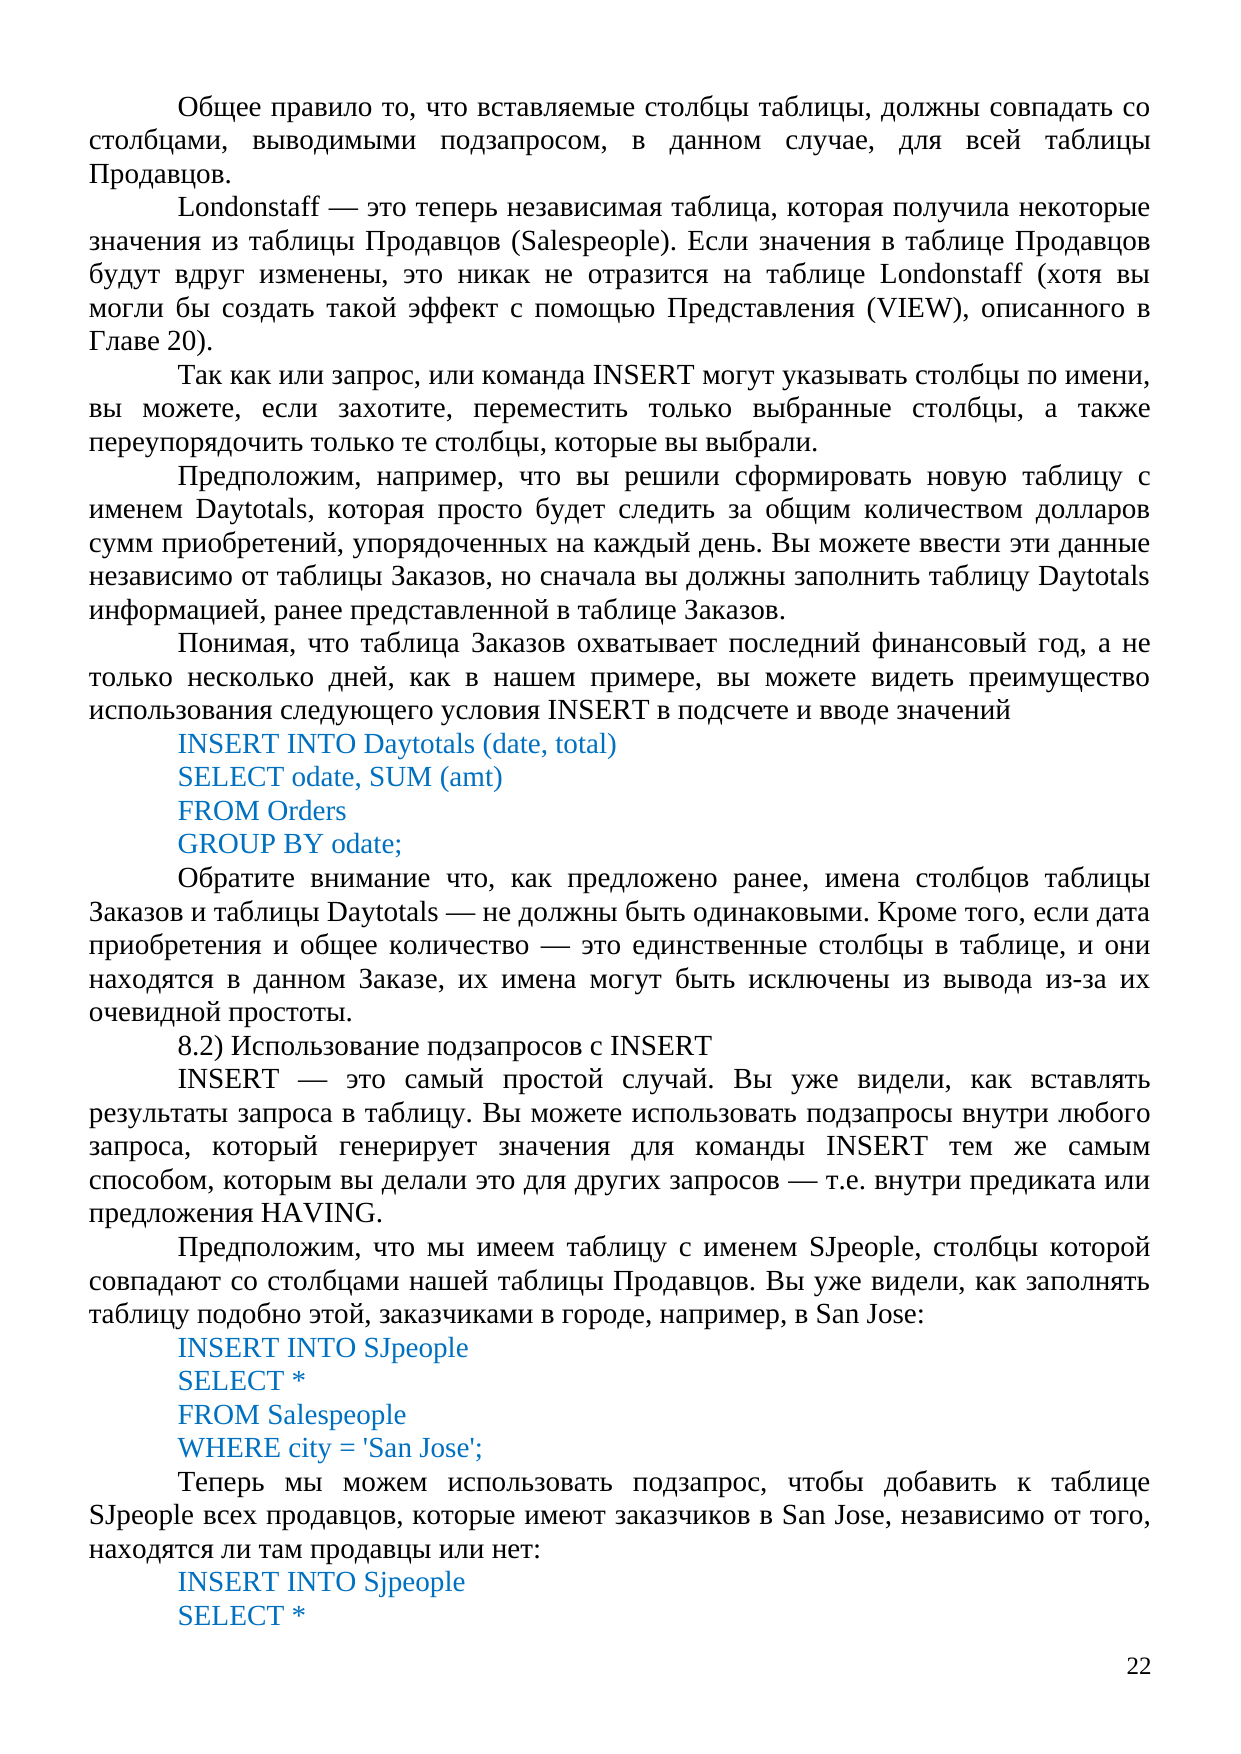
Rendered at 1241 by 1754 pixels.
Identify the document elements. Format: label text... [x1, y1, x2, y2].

text Предположим, что мы имеем таблицу с именем SJpeople, столбцы которой совпадают со столбцами нашей таблицы Продавцов. Вы уже видели, как заполнять таблицу подобно этой, заказчиками в городе, например, в San Jose: [89, 1229, 1152, 1330]
text INSERT INTO Daytotals (date, total) SELECT odate, SUM (amt) FROM Orders GROUP BY odate; [177, 726, 1152, 860]
text Обратите внимание что, как предложено ранее, имена столбцов таблицы Заказов и таблицы Daytotals — не должны быть одинаковыми. Кроме того, если дата приобретения и общее количество — это единственные столбцы в таблице, и они находятся в данном Заказе, их имена могут быть исключены из вывода из-за их очевидной простоты. [89, 860, 1152, 1028]
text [177, 1564, 1152, 1632]
text 8.2) Использование подзапросов с INSERT [89, 1028, 1152, 1061]
text Теперь мы можем использовать подзапрос, чтобы добавить к таблице SJpeople всех продавцов, которые имеют заказчиков в San Jose, независимо от того, находятся ли там продавцы или нет: [89, 1464, 1152, 1564]
text INSERT INTO SJpeople SELECT * FROM Salespeople WHERE city = 'San Jose'; [177, 1330, 1152, 1464]
text INSERT — это самый простой случай. Вы уже видели, как вставлять результаты запроса в таблицу. Вы можете использовать подзапросы внутри любого запроса, который генерирует значения для команды INSERT тем же самым способом, которым вы делали это для других запросов — т.е. внутри предиката или предложения HAVING. [89, 1061, 1152, 1229]
text Так как или запрос, или команда INSERT могут указывать столбцы по имени, вы можете, если захотите, переместить только выбранные столбцы, а также переупорядочить только те столбцы, которые вы выбрали. [89, 357, 1152, 458]
text Общее правило то, что вставляемые столбцы таблицы, должны совпадать со столбцами, выводимыми подзапросом, в данном случае, для всей таблицы Продавцов. [89, 89, 1152, 189]
text Londonstaff — это теперь независимая таблица, которая получила некоторые значения из таблицы Продавцов (Salespeople). Если значения в таблице Продавцов будут вдруг изменены, это никак не отразится на таблице Londonstaff (хотя вы могли бы создать такой эффект с помощью Представления (VIEW), описанного в Главе 20). [89, 189, 1152, 357]
text Понимая, что таблица Заказов охватывает последний финансовый год, а не только несколько дней, как в нашем примере, вы можете видеть преимущество использования следующего условия INSERT в подсчете и вводе значений [89, 625, 1152, 726]
text Предположим, например, что вы решили сформировать новую таблицу с именем Daytotals, которая просто будет следить за общим количеством долларов сумм приобретений, упорядоченных на каждый день. Вы можете ввести эти данные независимо от таблицы Заказов, но сначала вы должны заполнить таблицу Daytotals информацией, ранее представленной в таблице Заказов. [89, 458, 1152, 625]
